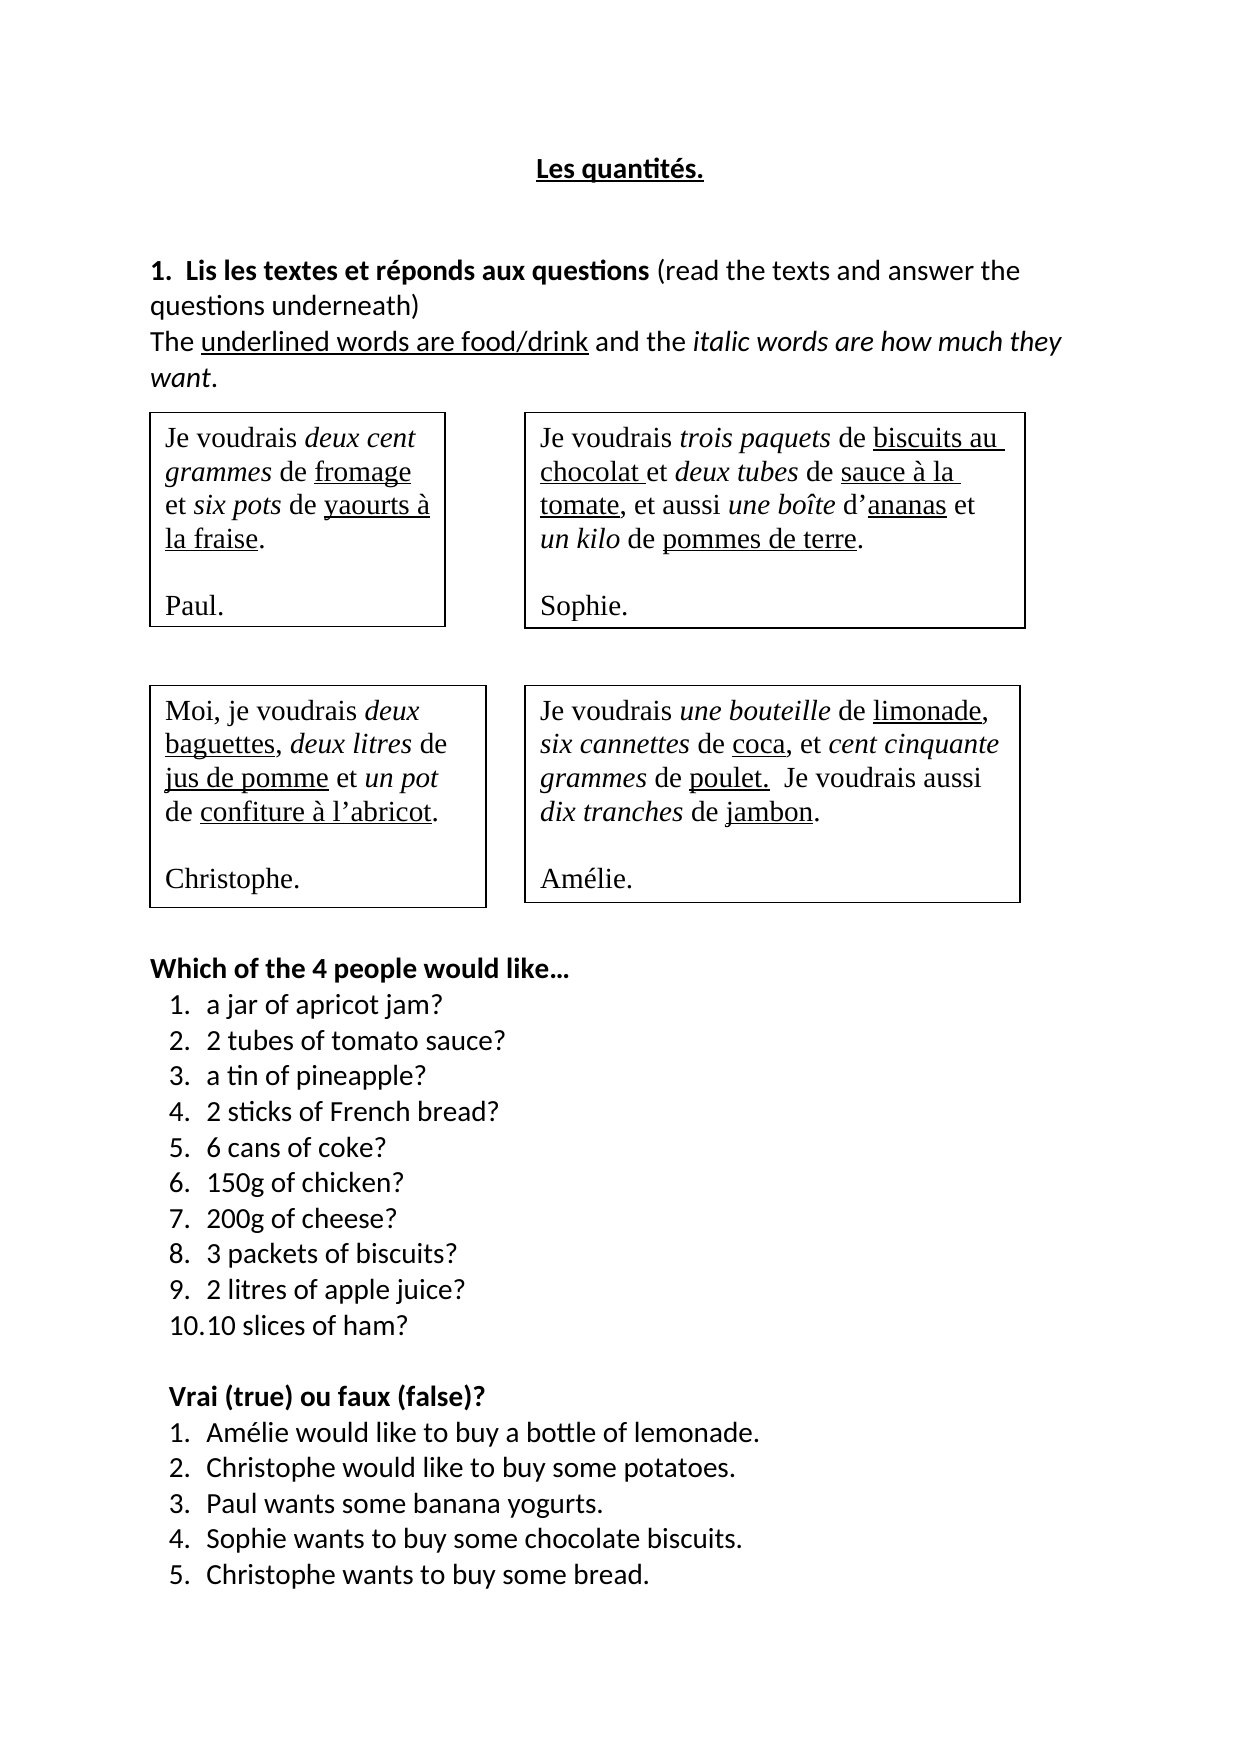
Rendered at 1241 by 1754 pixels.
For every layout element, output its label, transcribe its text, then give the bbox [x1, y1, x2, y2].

list a jar of apricot jam? [169, 986, 1090, 1022]
list a tin of pineapple? [169, 1057, 1090, 1093]
list 6 cans of coke? [169, 1129, 1090, 1164]
text 1. Lis les textes et réponds aux questions (read the texts and answer the questions underneath) [150, 252, 1090, 323]
list Paul wants some banana yogurts. [169, 1485, 1090, 1521]
list 10 slices of ham? [169, 1307, 1090, 1342]
text Which of the 4 people would like… [150, 951, 1090, 986]
text Les quantités. [150, 150, 1090, 186]
list 2 litres of apple juice? [169, 1271, 1090, 1307]
list Sophie wants to buy some chocolate biscuits. [169, 1521, 1090, 1556]
list Amélie would like to buy a bottle of lemonade. [169, 1414, 1090, 1449]
list 150g of chicken? [169, 1164, 1090, 1200]
list 2 sticks of French bread? [169, 1093, 1090, 1129]
text The underlined words are food/drink and the italic words are how much they want. [150, 323, 1090, 394]
list 3 packets of biscuits? [169, 1236, 1090, 1271]
list Christophe would like to buy some potatoes. [169, 1449, 1090, 1485]
list 200g of cheese? [169, 1200, 1090, 1236]
list 2 tubes of tomato sauce? [169, 1022, 1090, 1057]
text Vrai (true) ou faux (false)? [169, 1378, 1090, 1414]
list Christophe wants to buy some bread. [169, 1556, 1090, 1592]
